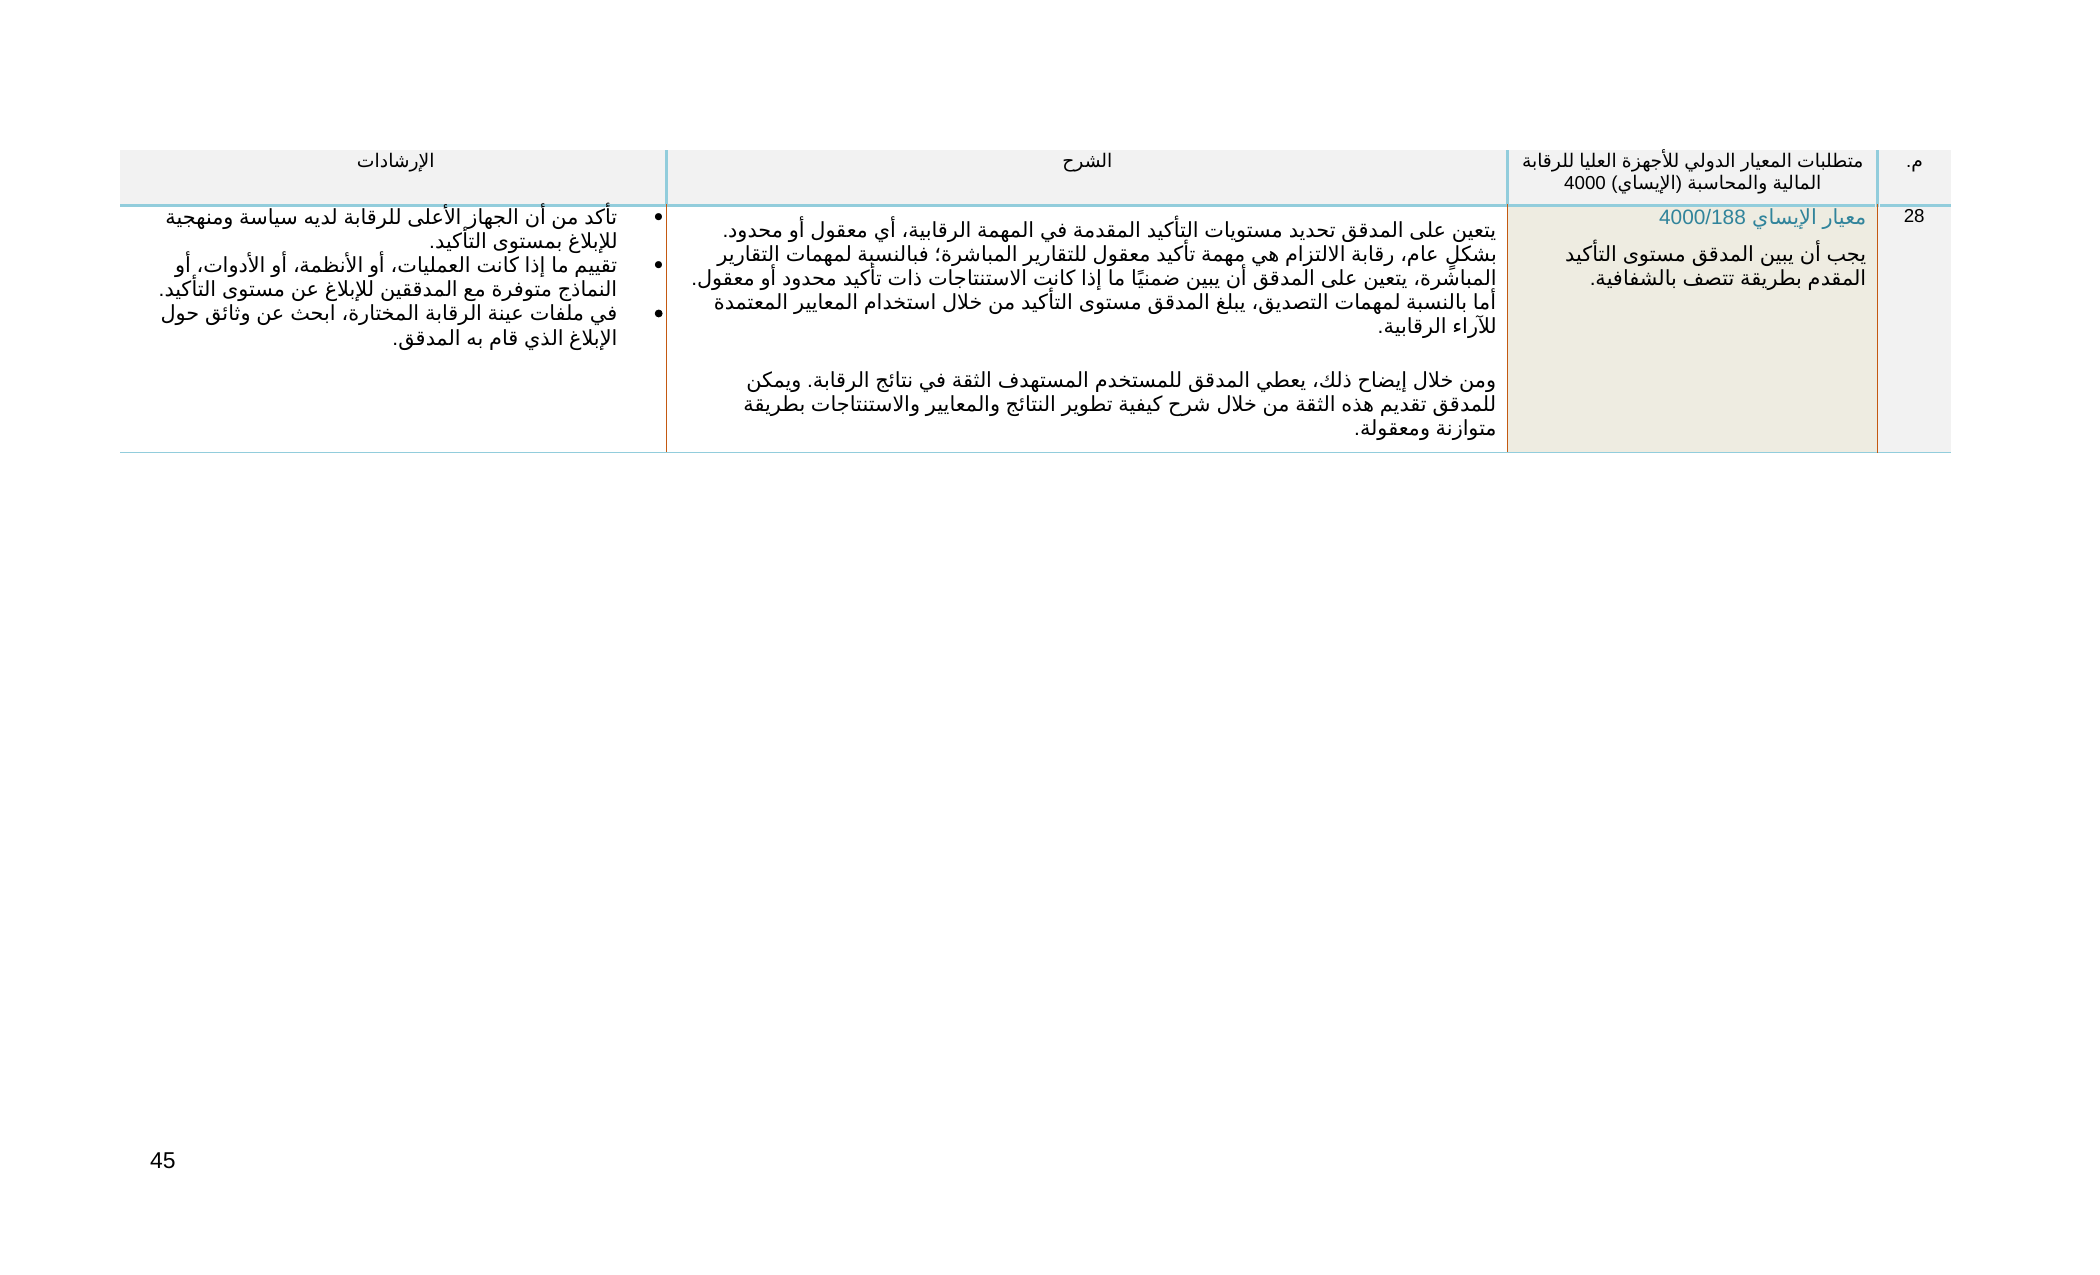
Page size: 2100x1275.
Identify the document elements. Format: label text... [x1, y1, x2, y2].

table_header الإرشادات [120, 150, 665, 204]
table_cell معيار الإيساي 4000/188 يجب أن يبين المدقق مستوى التأكيد المقدم بطريقة تتصف بالشفافية. [1508, 204, 1877, 452]
table_header متطلبات المعيار الدولي للأجهزة العليا للرقابة المالية والمحاسبة (الإيساي) 4000 [1509, 150, 1876, 204]
table_header م. [1879, 150, 1951, 204]
table_cell يتعين على المدقق تحديد مستويات التأكيد المقدمة في المهمة الرقابية، أي معقول أو محدود. بشكلٍ عام، رقابة الالتزام هي مهمة تأكيد معقول للتقارير المباشرة؛ فبالنسبة لمهمات التقارير المباشرة، يتعين على المدقق أن يبين ضمنيًا ما إذا كانت الاستنتاجات ذات تأكيد محدود أو معقول. أما بالنسبة لمهمات التصديق، يبلغ المدقق مستوى التأكيد من خلال استخدام المعايير المعتمدة للآراء الرقابية. ومن خلال إيضاح ذلك، يعطي المدقق للمستخدم المستهدف الثقة في نتائج الرقابة. ويمكن للمدقق تقديم هذه الثقة من خلال شرح كيفية تطوير النتائج والمعايير والاستنتاجات بطريقة متوازنة ومعقولة. [667, 207, 1507, 452]
table_cell تأكد من أن الجهاز الأعلى للرقابة لديه سياسة ومنهجية للإبلاغ بمستوى التأكيد. تقييم ما إذا كانت العمليات، أو الأنظمة، أو الأدوات، أو النماذج متوفرة مع المدققين للإبلاغ عن مستوى التأكيد. في ملفات عينة الرقابة المختارة، ابحث عن وثائق حول الإبلاغ الذي قام به المدقق. [120, 207, 666, 452]
table_header الشرح [668, 150, 1506, 204]
table_cell 28 [1878, 204, 1951, 452]
